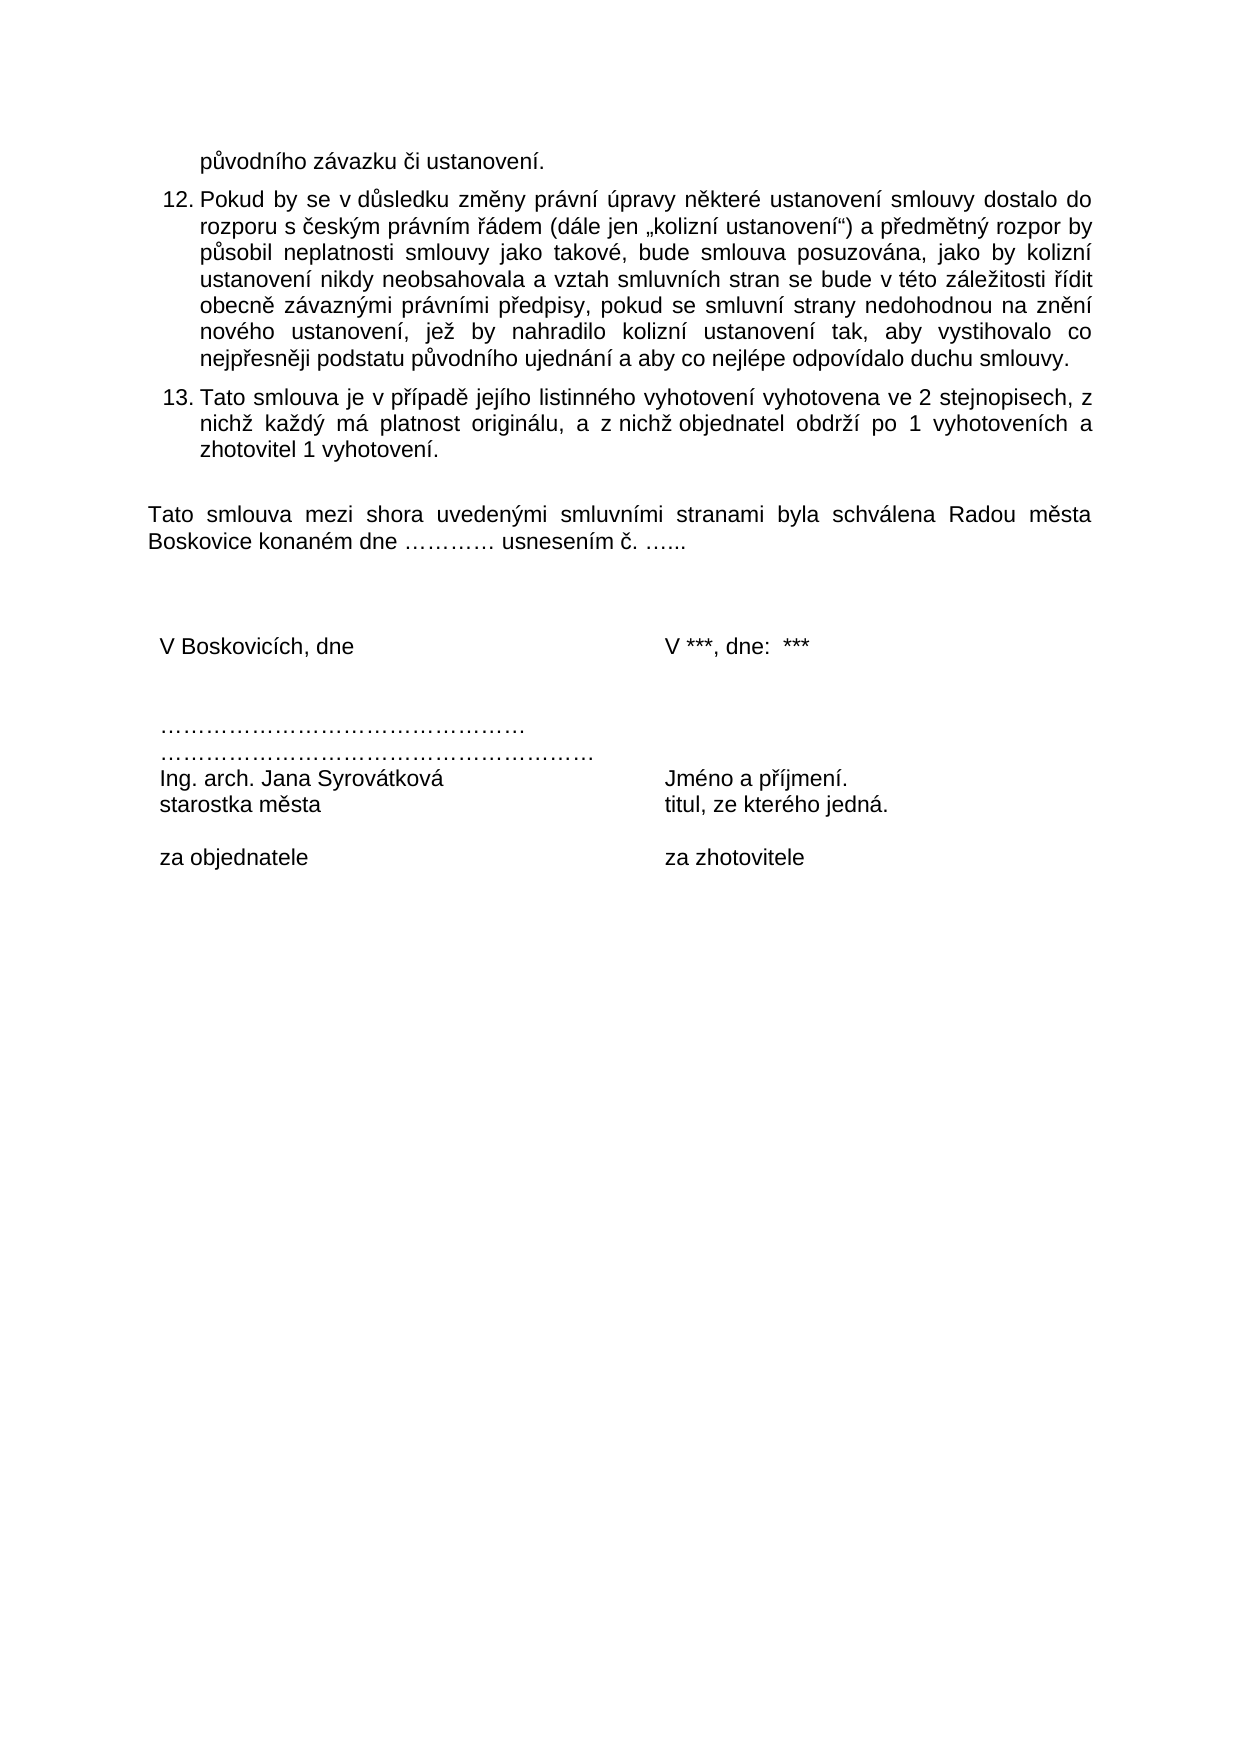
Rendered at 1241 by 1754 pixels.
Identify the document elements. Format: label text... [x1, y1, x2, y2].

text ………………………………………… ………………………………………………… [159, 712, 1095, 765]
text za objednatele za zhotovitele [159, 844, 1095, 870]
text V Boskovicích, dne V ***, dne: *** [159, 633, 1095, 659]
list Pokud by se v důsledku změny právní úpravy některé ustanovení smlouvy dostalo do rozporu s českým právním řádem (dále jen „kolizní ustanovení“) a předmětný rozpor by působil neplatnosti smlouvy jako takové, bude smlouva posuzována, jako by kolizní ustanovení nikdy neobsahovala a vztah smluvních stran se bude v této záležitosti řídit obecně závaznými právními předpisy, pokud se smluvní strany nedohodnou na znění nového ustanovení, jež by nahradilo kolizní ustanovení tak, aby vystihovalo co nejpřesněji podstatu původního ujednání a aby co nejlépe odpovídalo duchu smlouvy. [162, 186, 1093, 371]
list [162, 148, 1093, 174]
list Tato smlouva je v případě jejího listinného vyhotovení vyhotovena ve 2 stejnopisech, z nichž každý má platnost originálu, a z nichž objednatel obdrží po 1 vyhotoveních a zhotovitel 1 vyhotovení. [162, 383, 1093, 462]
text Ing. arch. Jana Syrovátková Jméno a příjmení. [159, 765, 1095, 791]
text starostka města titul, ze kterého jedná. [159, 791, 1095, 818]
text Tato smlouva mezi shora uvedenými smluvními stranami byla schválena Radou města Boskovice konaném dne ………… usnesením č. …... [148, 501, 1093, 554]
